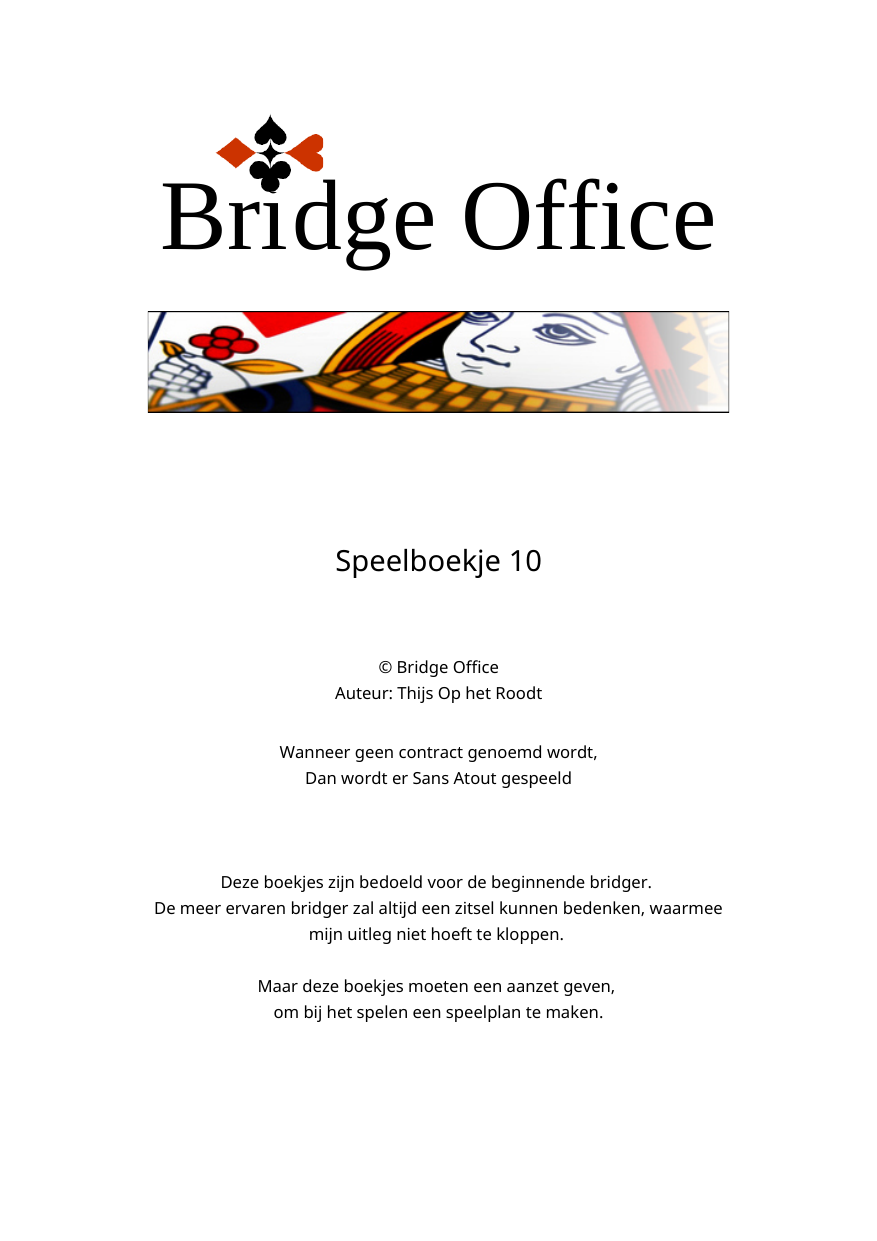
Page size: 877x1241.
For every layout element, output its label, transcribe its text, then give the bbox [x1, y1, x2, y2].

text Dan wordt er Sans Atout gespeeld [148, 766, 729, 789]
picture [147, 311, 730, 413]
text Deze boekjes zijn bedoeld voor de beginnende bridger. De meer ervaren bridger zal altijd een zitsel kunnen bedenken, waarmee mijn uitleg niet hoeft te kloppen. Maar deze boekjes moeten een aanzet geven, om bij het spelen een speelplan te maken. [148, 871, 729, 1023]
text Speelboekje 10 © Bridge Office Auteur: Thijs Op het Roodt [148, 541, 729, 736]
text Wanneer geen contract genoemd wordt, [148, 740, 729, 763]
